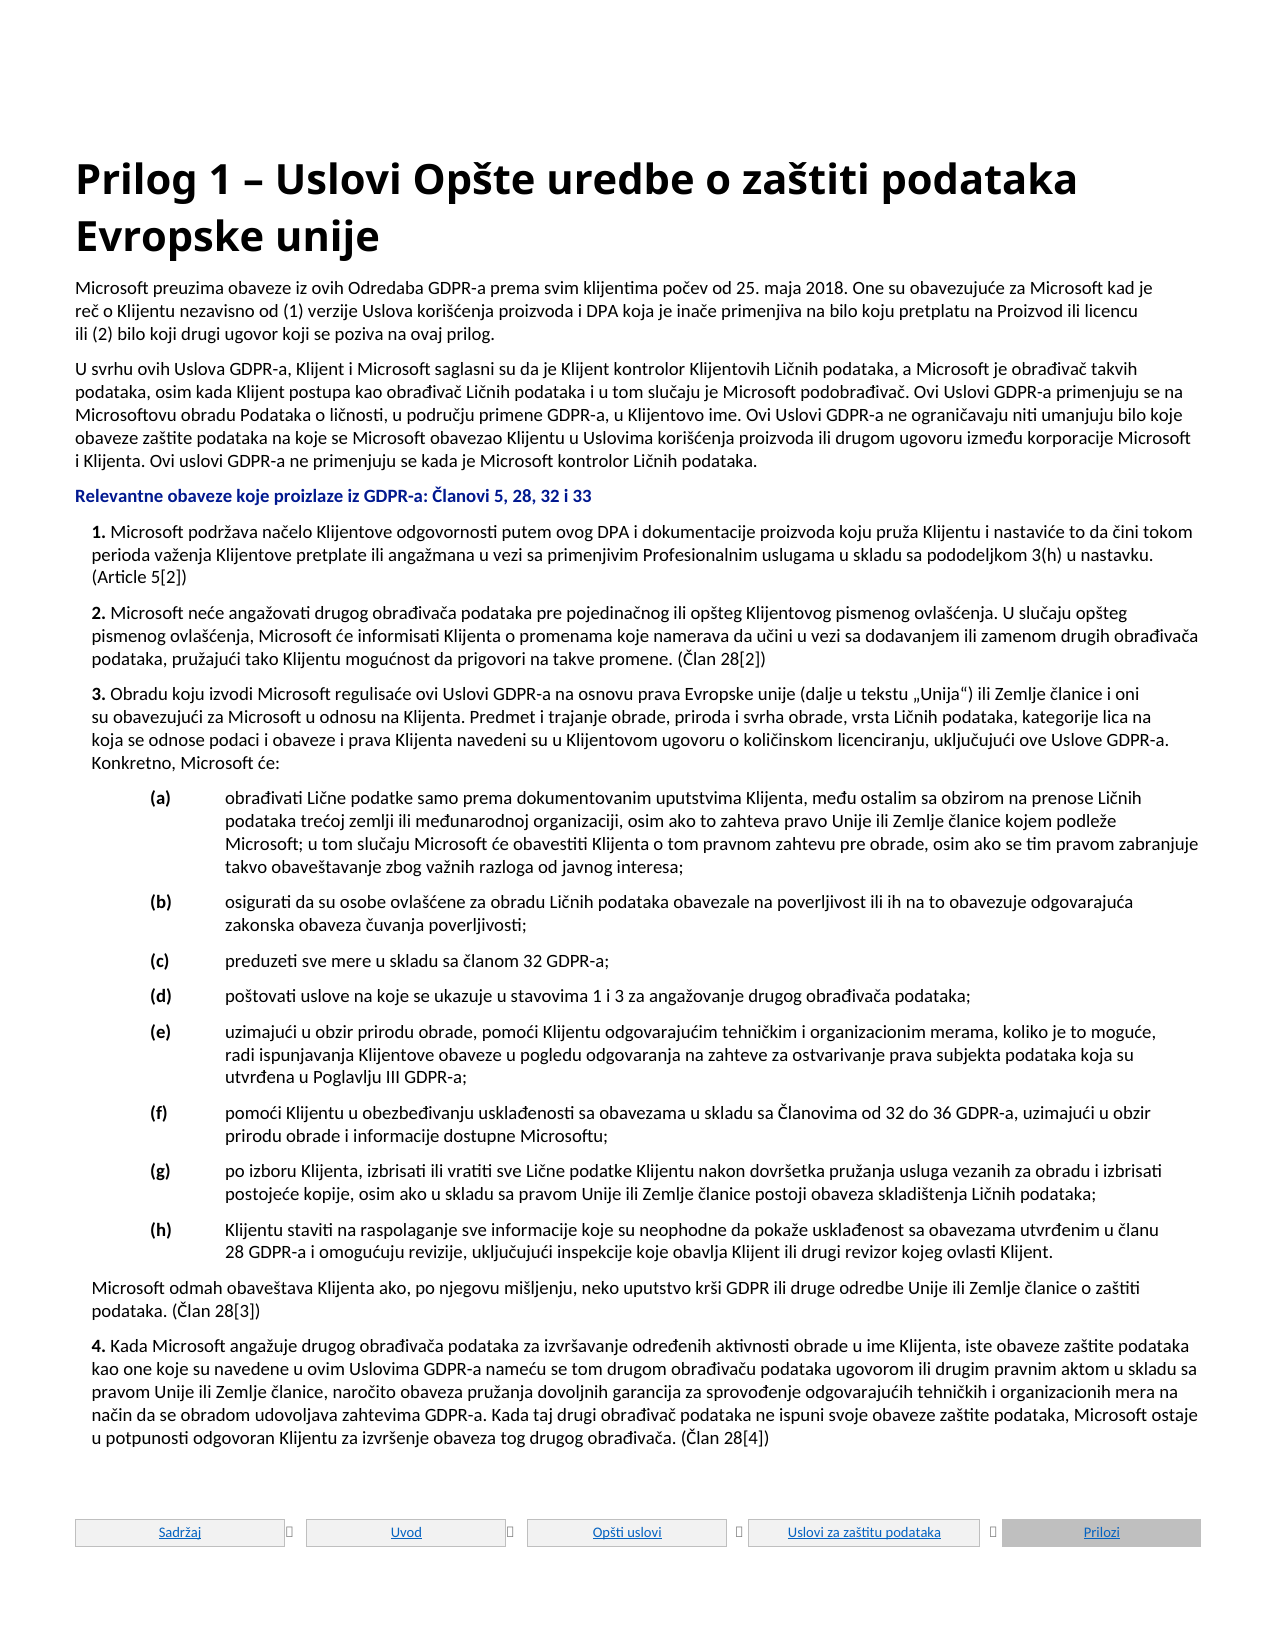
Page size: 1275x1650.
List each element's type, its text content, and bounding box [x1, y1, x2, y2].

list (h) Klijentu staviti na raspolaganje sve informacije koje su neophodne da pokaže usklađenost sa obavezama utvrđenim u članu 28 GDPR-a i omogućuju revizije, uključujući inspekcije koje obavlja Klijent ili drugi revizor kojeg ovlasti Klijent. [150, 1218, 1200, 1263]
list (d) poštovati uslove na koje se ukazuje u stavovima 1 i 3 za angažovanje drugog obrađivača podataka; [150, 984, 1200, 1007]
list U svrhu ovih Uslova GDPR-a, Klijent i Microsoft saglasni su da je Klijent kontrolor Klijentovih Ličnih podataka, a Microsoft je obrađivač takvih podataka, osim kada Klijent postupa kao obrađivač Ličnih podataka i u tom slučaju je Microsoft podobrađivač. Ovi Uslovi GDPR-a primenjuju se na Microsoftovu obradu Podataka o ličnosti, u području primene GDPR-a, u Klijentovo ime. Ovi Uslovi GDPR-a ne ograničavaju niti umanjuju bilo koje obaveze zaštite podataka na koje se Microsoft obavezao Klijentu u Uslovima korišćenja proizvoda ili drugom ugovoru između korporacije Microsoft i Klijenta. Ovi uslovi GDPR-a ne primenjuju se kada je Microsoft kontrolor Ličnih podataka. [75, 357, 1200, 472]
list (a) obrađivati Lične podatke samo prema dokumentovanim uputstvima Klijenta, među ostalim sa obzirom na prenose Ličnih podataka trećoj zemlji ili međunarodnoj organizaciji, osim ako to zahteva pravo Unije ili Zemlje članice kojem podleže Microsoft; u tom slučaju Microsoft će obavestiti Klijenta o tom pravnom zahtevu pre obrade, osim ako se tim pravom zabranjuje takvo obaveštavanje zbog važnih razloga od javnog interesa; [150, 786, 1200, 878]
list 2. Microsoft neće angažovati drugog obrađivača podataka pre pojedinačnog ili opšteg Klijentovog pismenog ovlašćenja. U slučaju opšteg pismenog ovlašćenja, Microsoft će informisati Klijenta o promenama koje namerava da učini u vezi sa dodavanjem ili zamenom drugih obrađivača podataka, pružajući tako Klijentu mogućnost da prigovori na takve promene. (Član 28[2]) [91, 601, 1200, 670]
list 4. Kada Microsoft angažuje drugog obrađivača podataka za izvršavanje određenih aktivnosti obrade u ime Klijenta, iste obaveze zaštite podataka kao one koje su navedene u ovim Uslovima GDPR-a nameću se tom drugom obrađivaču podataka ugovorom ili drugim pravnim aktom u skladu sa pravom Unije ili Zemlje članice, naročito obaveza pružanja dovoljnih garancija za sprovođenje odgovarajućih tehničkih i organizacionih mera na način da se obradom udovoljava zahtevima GDPR-a. Kada taj drugi obrađivač podataka ne ispuni svoje obaveze zaštite podataka, Microsoft ostaje u potpunosti odgovoran Klijentu za izvršenje obaveza tog drugog obrađivača. (Član 28[4]) [91, 1334, 1200, 1449]
list Relevantne obaveze koje proizlaze iz GDPR-a: Članovi 5, 28, 32 i 33 [75, 484, 1200, 507]
list Microsoft odmah obaveštava Klijenta ako, po njegovu mišljenju, neko uputstvo krši GDPR ili druge odredbe Unije ili Zemlje članice o zaštiti podataka. (Član 28[3]) [91, 1276, 1200, 1322]
list (f) pomoći Klijentu u obezbeđivanju usklađenosti sa obavezama u skladu sa Članovima od 32 do 36 GDPR-a, uzimajući u obzir prirodu obrade i informacije dostupne Microsoftu; [150, 1101, 1200, 1147]
list (c) preduzeti sve mere u skladu sa članom 32 GDPR-a; [150, 949, 1200, 972]
list Microsoft preuzima obaveze iz ovih Odredaba GDPR-a prema svim klijentima počev od 25. maja 2018. One su obavezujuće za Microsoft kad je reč o Klijentu nezavisno od (1) verzije Uslova korišćenja proizvoda i DPA koja je inače primenjiva na bilo koju pretplatu na Proizvod ili licencu ili (2) bilo koji drugi ugovor koji se poziva na ovaj prilog. [75, 276, 1200, 345]
subtitle Prilog 1 – Uslovi Opšte uredbe o zaštiti podataka Evropske unije [75, 150, 1200, 263]
list 3. Obradu koju izvodi Microsoft regulisaće ovi Uslovi GDPR-a na osnovu prava Evropske unije (dalje u tekstu „Unija“) ili Zemlje članice i oni su obavezujući za Microsoft u odnosu na Klijenta. Predmet i trajanje obrade, priroda i svrha obrade, vrsta Ličnih podataka, kategorije lica na koja se odnose podaci i obaveze i prava Klijenta navedeni su u Klijentovom ugovoru o količinskom licenciranju, uključujući ove Uslove GDPR-a. Konkretno, Microsoft će: [91, 682, 1200, 774]
list (b) osigurati da su osobe ovlašćene za obradu Ličnih podataka obavezale na poverljivost ili ih na to obavezuje odgovarajuća zakonska obaveza čuvanja poverljivosti; [150, 891, 1200, 936]
list (g) po izboru Klijenta, izbrisati ili vratiti sve Lične podatke Klijentu nakon dovršetka pružanja usluga vezanih za obradu i izbrisati postojeće kopije, osim ako u skladu sa pravom Unije ili Zemlje članice postoji obaveza skladištenja Ličnih podataka; [150, 1159, 1200, 1205]
list (e) uzimajući u obzir prirodu obrade, pomoći Klijentu odgovarajućim tehničkim i organizacionim merama, koliko je to moguće, radi ispunjavanja Klijentove obaveze u pogledu odgovaranja na zahteve za ostvarivanje prava subjekta podataka koja su utvrđena u Poglavlju III GDPR-a; [150, 1020, 1200, 1088]
list 1. Microsoft podržava načelo Klijentove odgovornosti putem ovog DPA i dokumentacije proizvoda koju pruža Klijentu i nastaviće to da čini tokom perioda važenja Klijentove pretplate ili angažmana u vezi sa primenjivim Profesionalnim uslugama u skladu sa pododeljkom 3(h) u nastavku. (Article 5[2]) [91, 520, 1200, 588]
